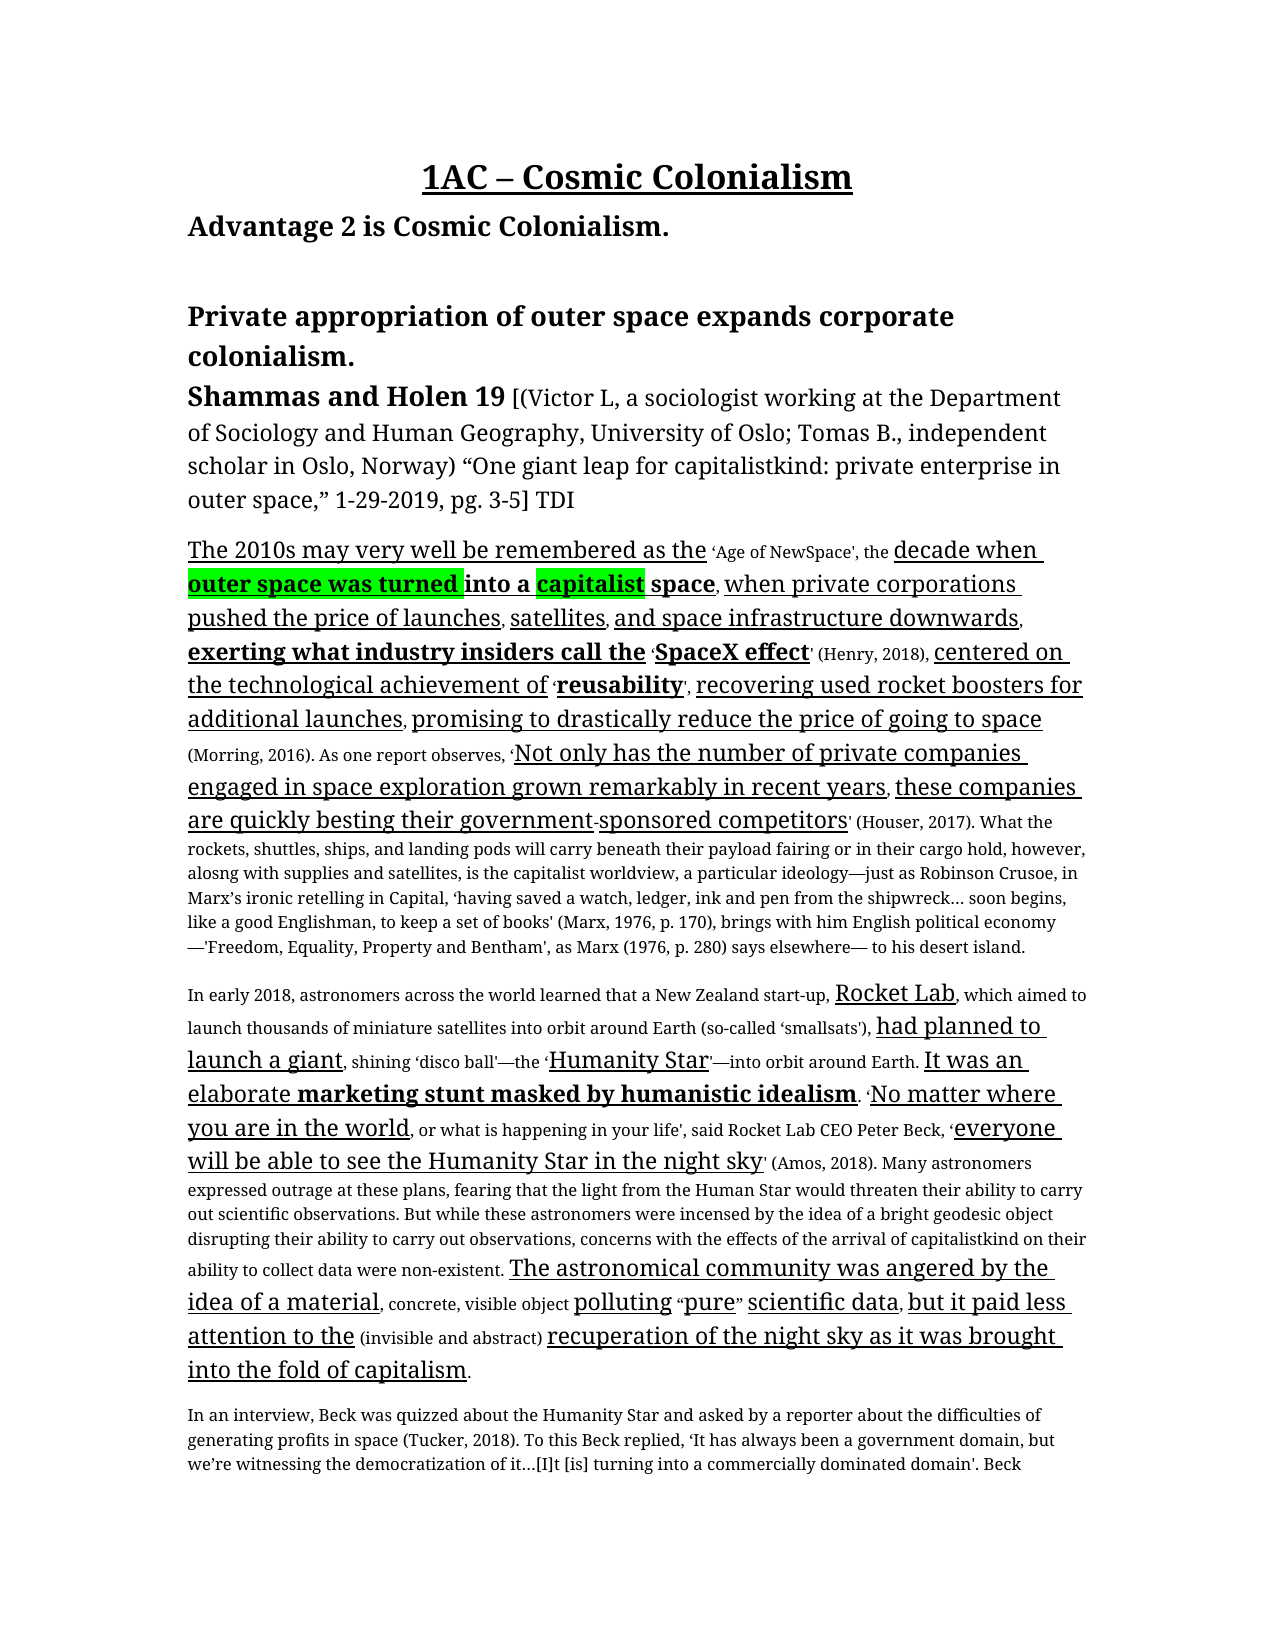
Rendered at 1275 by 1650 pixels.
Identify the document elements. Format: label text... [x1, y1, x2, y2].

text Shammas and Holen 19 [(Victor L, a sociologist working at the Department of Sociology and Human Geography, University of Oslo; Tomas B., independent scholar in Oslo, Norway) “One giant leap for capitalistkind: private enterprise in outer space,” 1-29-2019, pg. 3-5] TDI [187, 377, 1087, 515]
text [187, 1404, 1087, 1476]
text The 2010s may very well be remembered as the ‘Age of NewSpace', the decade when outer space was turned into a capitalist space, when private corporations pushed the price of launches, satellites, and space infrastructure downwards, exerting what industry insiders call the ‘SpaceX effect' (Henry, 2018), centered on the technological achievement of ‘reusability', recovering used rocket boosters for additional launches, promising to drastically reduce the price of going to space (Morring, 2016). As one report observes, ‘Not only has the number of private companies engaged in space exploration grown remarkably in recent years, these companies are quickly besting their government-sponsored competitors' (Houser, 2017). What the rockets, shuttles, ships, and landing pods will carry beneath their payload fairing or in their cargo hold, however, alosng with supplies and satellites, is the capitalist worldview, a particular ideology—just as Robinson Crusoe, in Marx’s ironic retelling in Capital, ‘having saved a watch, ledger, ink and pen from the shipwreck… soon begins, like a good Englishman, to keep a set of books' (Marx, 1976, p. 170), brings with him English political economy—'Freedom, Equality, Property and Bentham', as Marx (1976, p. 280) says elsewhere— to his desert island. [187, 534, 1087, 958]
subtitle 1AC – Cosmic Colonialism [187, 154, 1087, 199]
subtitle Private appropriation of outer space expands corporate colonialism. [187, 297, 1087, 374]
subtitle Advantage 2 is Cosmic Colonialism. [187, 207, 1087, 244]
text In early 2018, astronomers across the world learned that a New Zealand start-up, Rocket Lab, which aimed to launch thousands of miniature satellites into orbit around Earth (so-called ‘smallsats'), had planned to launch a giant, shining ‘disco ball'—the ‘Humanity Star'—into orbit around Earth. It was an elaborate marketing stunt masked by humanistic idealism. ‘No matter where you are in the world, or what is happening in your life', said Rocket Lab CEO Peter Beck, ‘everyone will be able to see the Humanity Star in the night sky' (Amos, 2018). Many astronomers expressed outrage at these plans, fearing that the light from the Human Star would threaten their ability to carry out scientific observations. But while these astronomers were incensed by the idea of a bright geodesic object disrupting their ability to carry out observations, concerns with the effects of the arrival of capitalistkind on their ability to collect data were non-existent. The astronomical community was angered by the idea of a material, concrete, visible object polluting “pure” scientific data, but it paid less attention to the (invisible and abstract) recuperation of the night sky as it was brought into the fold of capitalism. [187, 976, 1087, 1385]
